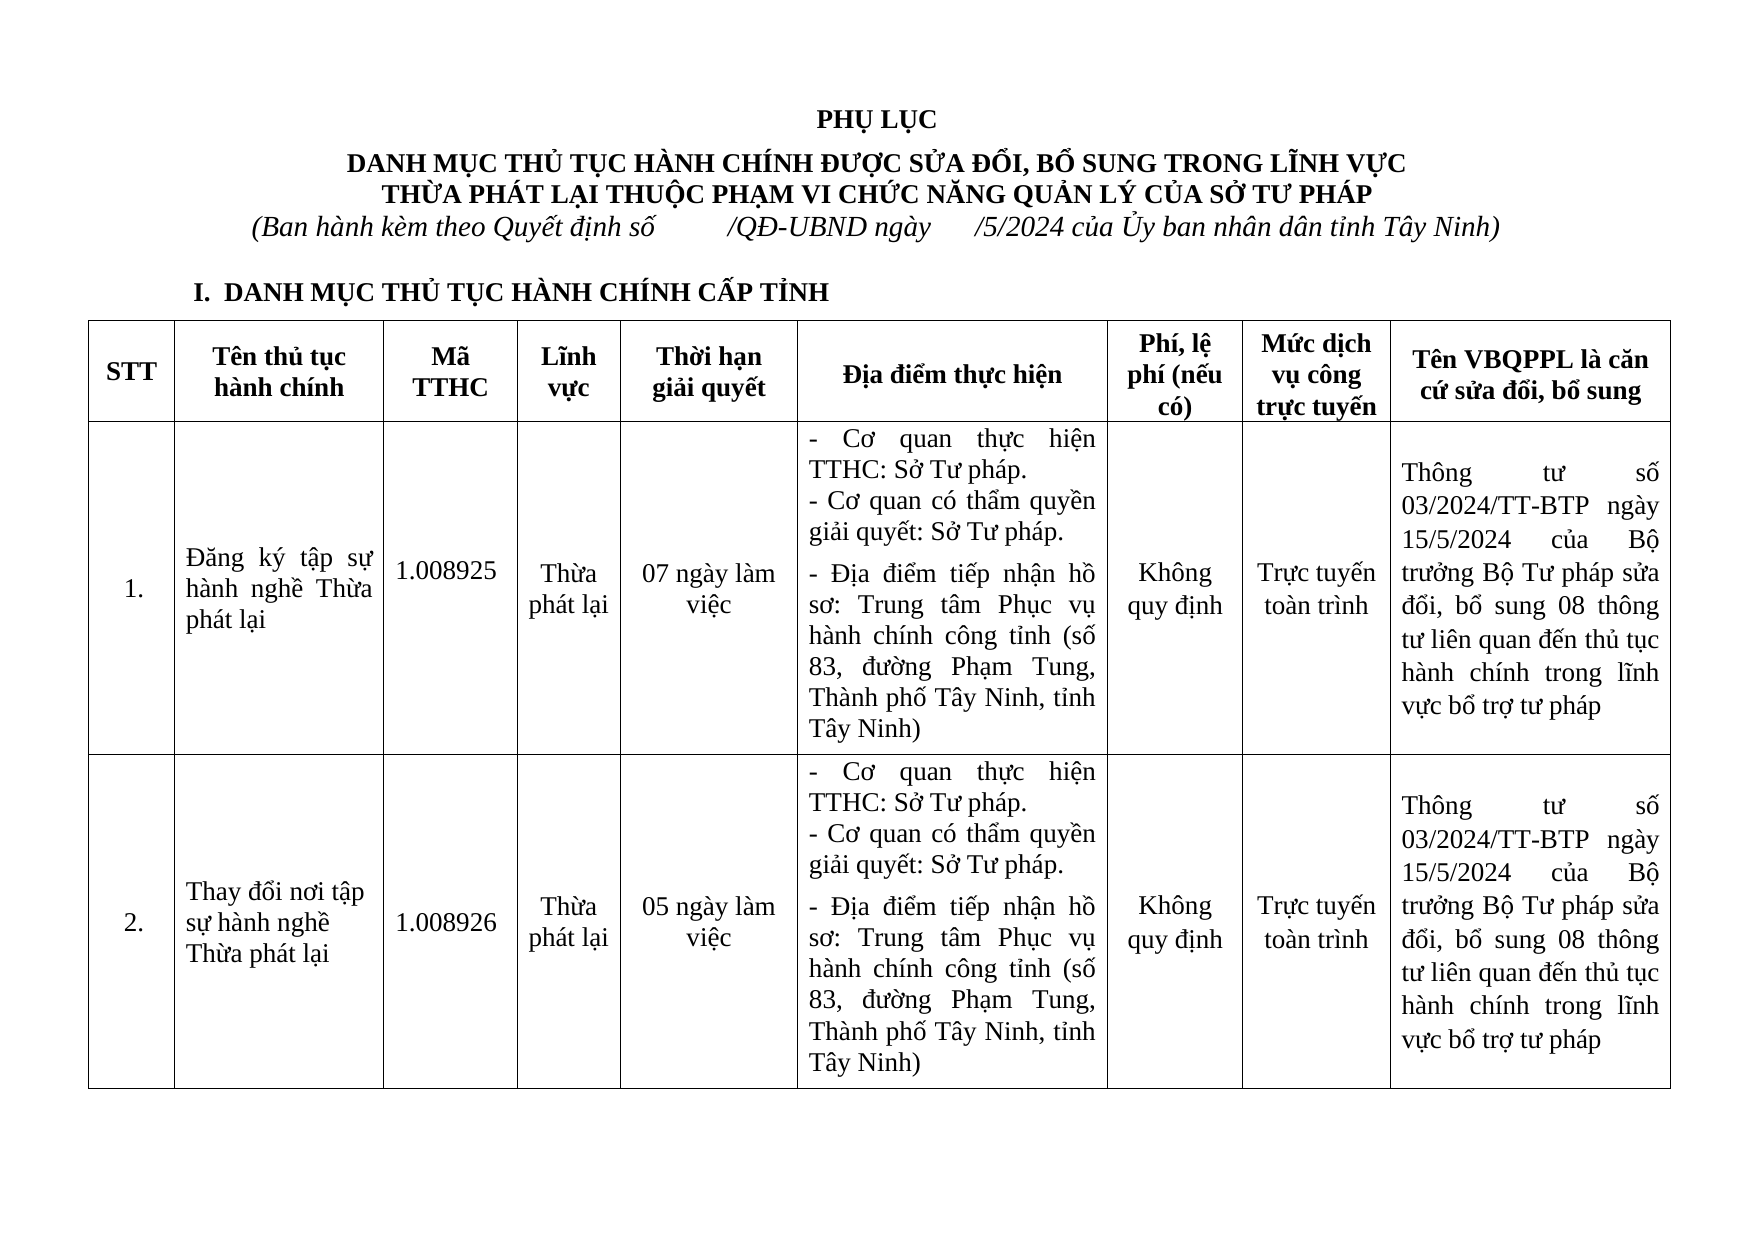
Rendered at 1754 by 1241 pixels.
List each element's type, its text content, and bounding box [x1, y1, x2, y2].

table_cell Thừa phát lại [518, 755, 620, 1087]
table_cell 1.008926 [384, 755, 517, 1087]
table_cell Không quy định [1108, 755, 1242, 1087]
table_cell 05 ngày làm việc [621, 755, 797, 1087]
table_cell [1391, 755, 1670, 1087]
table_header Tên VBQPPL là căn cứ sửa đổi, bổ sung [1391, 321, 1670, 421]
table_cell [89, 422, 174, 754]
table_header Mã TTHC [384, 321, 517, 421]
table_cell Trực tuyến toàn trình [1243, 422, 1390, 754]
text I. DANH MỤC THỦ TỤC HÀNH CHÍNH CẤP TỈNH [118, 276, 1636, 308]
table_header Phí, lệ phí (nếu có) [1108, 321, 1242, 421]
table_header STT [89, 321, 174, 421]
table_header Thời hạn giải quyết [621, 321, 797, 421]
table_cell Thay đổi nơi tập sự hành nghề Thừa phát lại [175, 755, 383, 1087]
text PHỤ LỤC [118, 103, 1636, 134]
table_cell [89, 755, 174, 1087]
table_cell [798, 755, 1107, 1087]
table_header Địa điểm thực hiện [798, 321, 1107, 421]
text (Ban hành kèm theo Quyết định số /QĐ-UBND ngày /5/2024 của Ủy ban nhân dân tỉnh Tây Ninh) [118, 209, 1636, 243]
table_cell Đăng ký tập sự hành nghề Thừa phát lại [175, 422, 383, 754]
table_cell Trực tuyến toàn trình [1243, 755, 1390, 1087]
table_cell Thừa phát lại [518, 422, 620, 754]
table_cell 07 ngày làm việc [621, 422, 797, 754]
text DANH MỤC THỦ TỤC HÀNH CHÍNH ĐƯỢC SỬA ĐỔI, BỔ SUNG TRONG LĨNH VỰC [118, 147, 1636, 178]
table_header Mức dịch vụ công trực tuyến [1243, 321, 1390, 421]
text THỪA PHÁT LẠI THUỘC PHẠM VI CHỨC NĂNG QUẢN LÝ CỦA SỞ TƯ PHÁP [118, 178, 1636, 209]
table_cell Không quy định [1108, 422, 1242, 754]
table_cell 1.008925 [384, 422, 517, 754]
table_header Tên thủ tục hành chính [175, 321, 383, 421]
table_header Lĩnh vực [518, 321, 620, 421]
